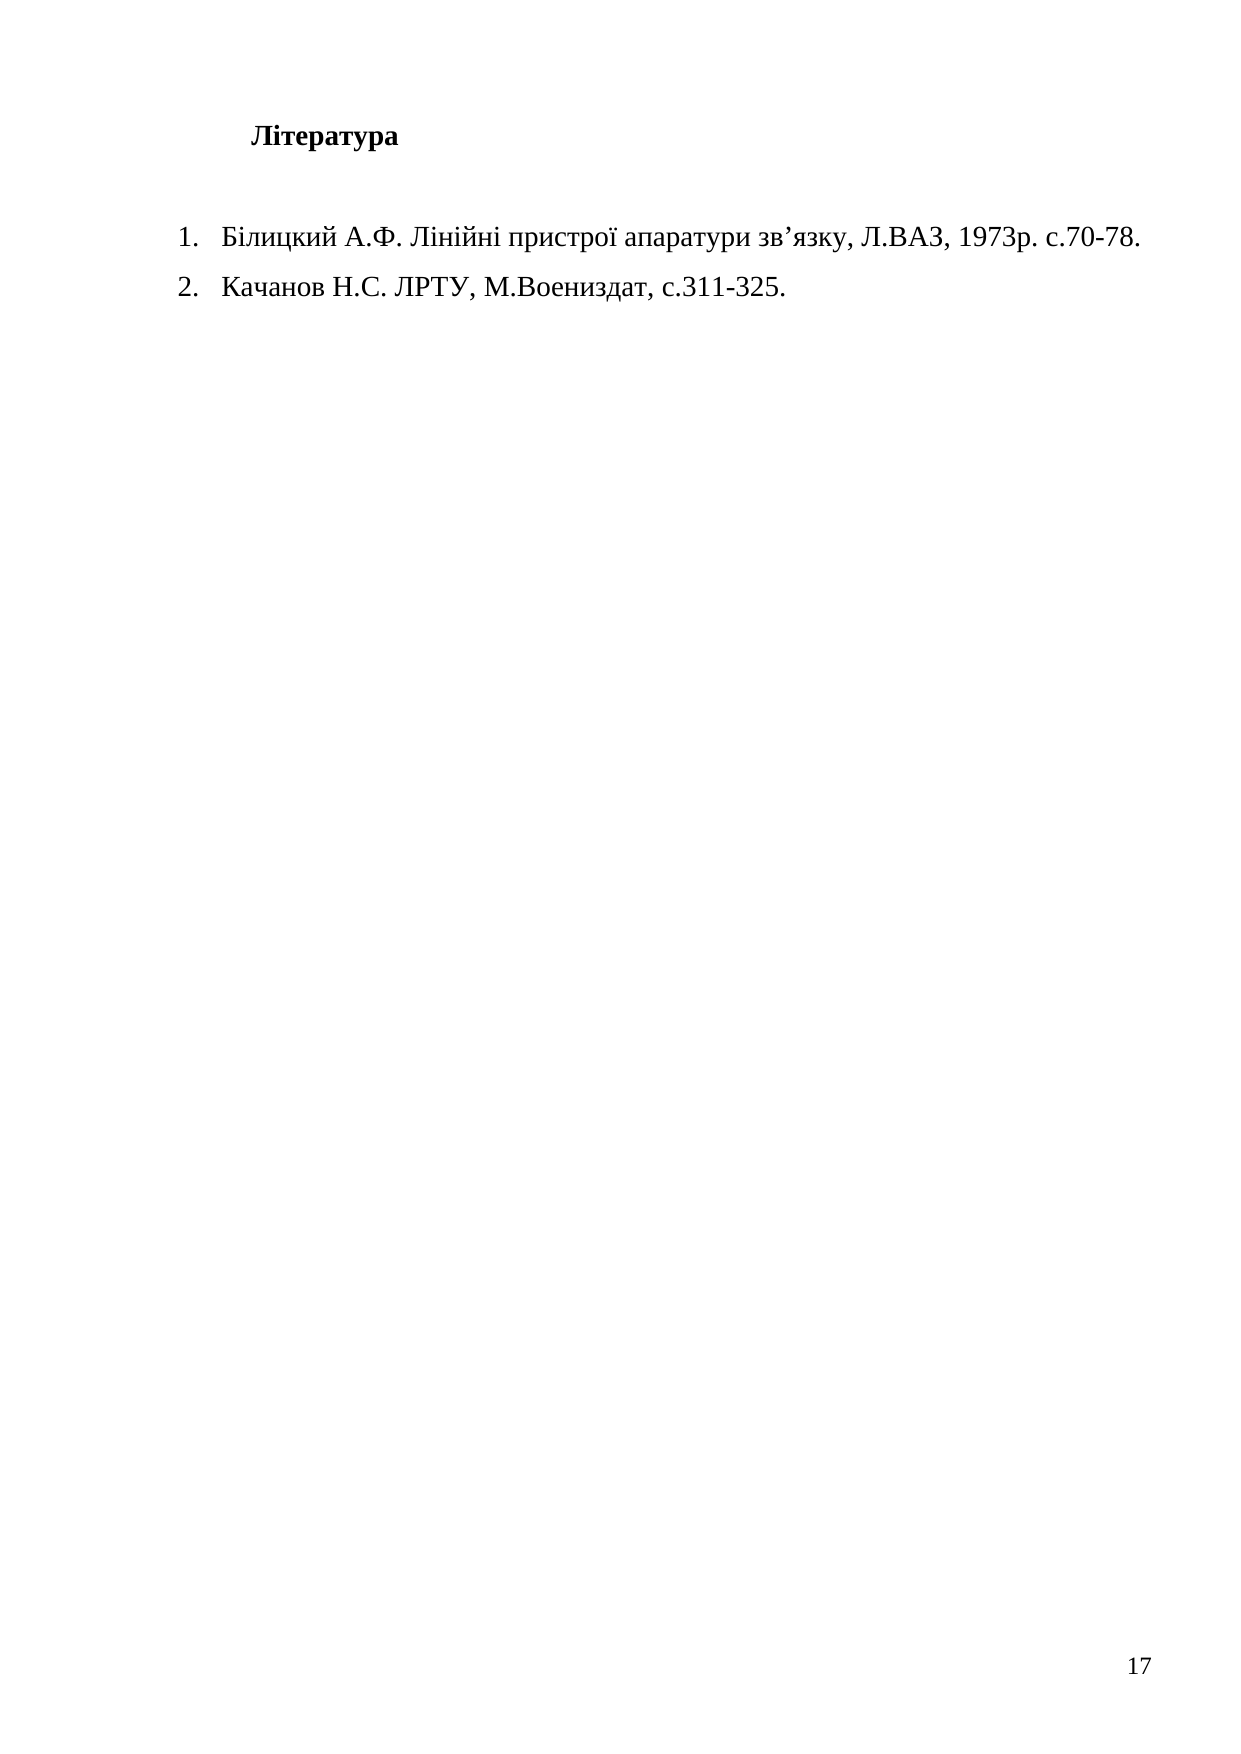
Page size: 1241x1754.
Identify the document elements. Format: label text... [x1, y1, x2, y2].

text Література [177, 118, 1152, 152]
list Білицкий А.Ф. Лінійні пристрої апаратури зв’язку, Л.ВАЗ, 1973р. с.70-78. [177, 219, 1152, 252]
list Качанов Н.С. ЛРТУ, М.Воениздат, с.311-325. [177, 269, 1152, 303]
